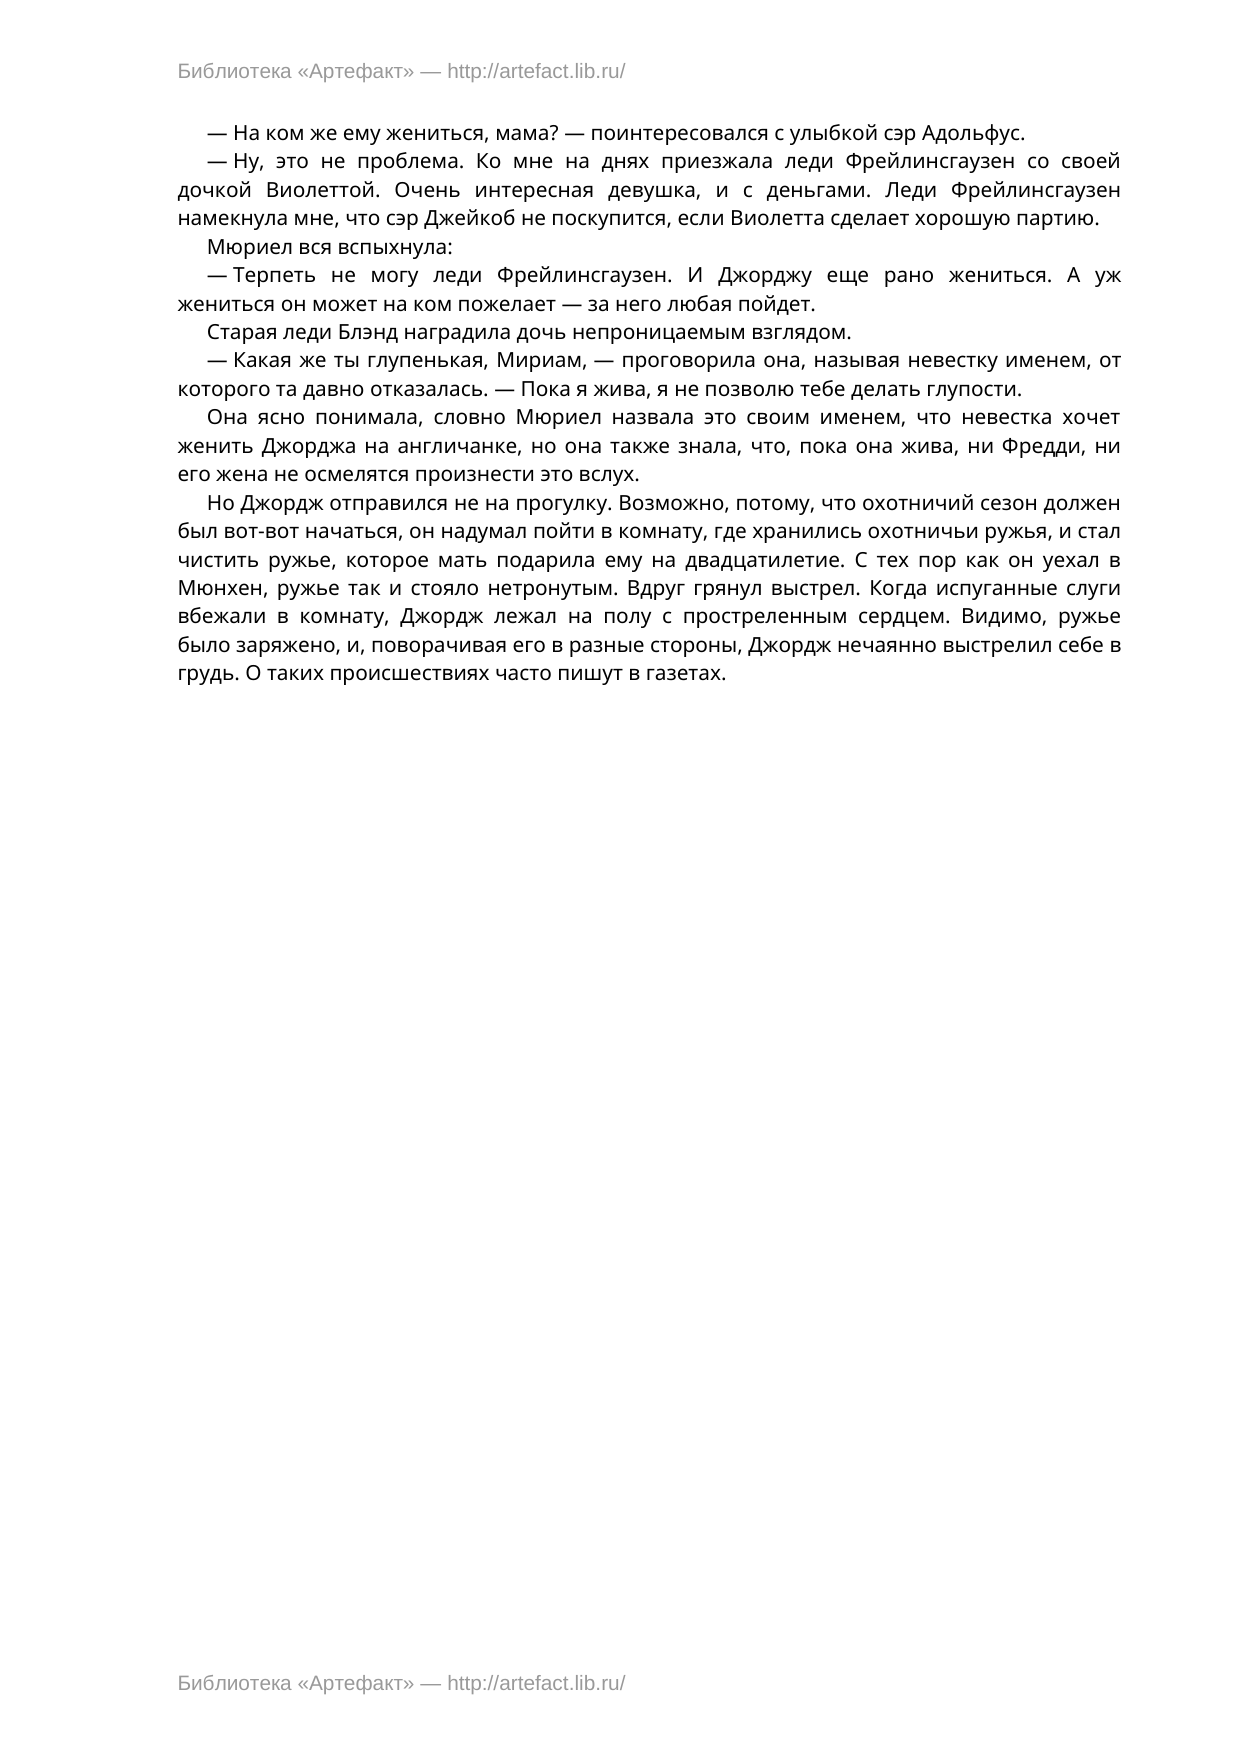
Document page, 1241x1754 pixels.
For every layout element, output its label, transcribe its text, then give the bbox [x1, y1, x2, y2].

text Но Джордж отправился не на прогулку. Возможно, потому, что охотничий сезон должен был вот-вот начаться, он надумал пойти в комнату, где хранились охотничьи ружья, и стал чистить ружье, которое мать подарила ему на двадцатилетие. С тех пор как он уехал в Мюнхен, ружье так и стояло нетронутым. Вдруг грянул выстрел. Когда испуганные слуги вбежали в комнату, Джордж лежал на полу с простреленным сердцем. Видимо, ружье было заряжено, и, поворачивая его в разные стороны, Джордж нечаянно выстрелил себе в грудь. О таких происшествиях часто пишут в газетах. [177, 488, 1122, 687]
text — На ком же ему жениться, мама? — поинтересовался с улыбкой сэр Адольфус. [177, 118, 1122, 147]
text — Какая же ты глупенькая, Мириам, — проговорила она, называя невестку именем, от которого та давно отказалась. — Пока я жива, я не позволю тебе делать глупости. [177, 346, 1122, 402]
text Она ясно понимала, словно Мюриел назвала это своим именем, что невестка хочет женить Джорджа на англичанке, но она также знала, что, пока она жива, ни Фредди, ни его жена не осмелятся произнести это вслух. [177, 402, 1122, 488]
text Мюриел вся вспыхнула: [177, 232, 1122, 260]
text — Терпеть не могу леди Фрейлинсгаузен. И Джорджу еще рано жениться. А уж жениться он может на ком пожелает — за него любая пойдет. [177, 260, 1122, 317]
text Старая леди Блэнд наградила дочь непроницаемым взглядом. [177, 317, 1122, 346]
text — Ну, это не проблема. Ко мне на днях приезжала леди Фрейлинсгаузен со своей дочкой Виолеттой. Очень интересная девушка, и с деньгами. Леди Фрейлинсгаузен намекнула мне, что сэр Джейкоб не поскупится, если Виолетта сделает хорошую партию. [177, 147, 1122, 232]
